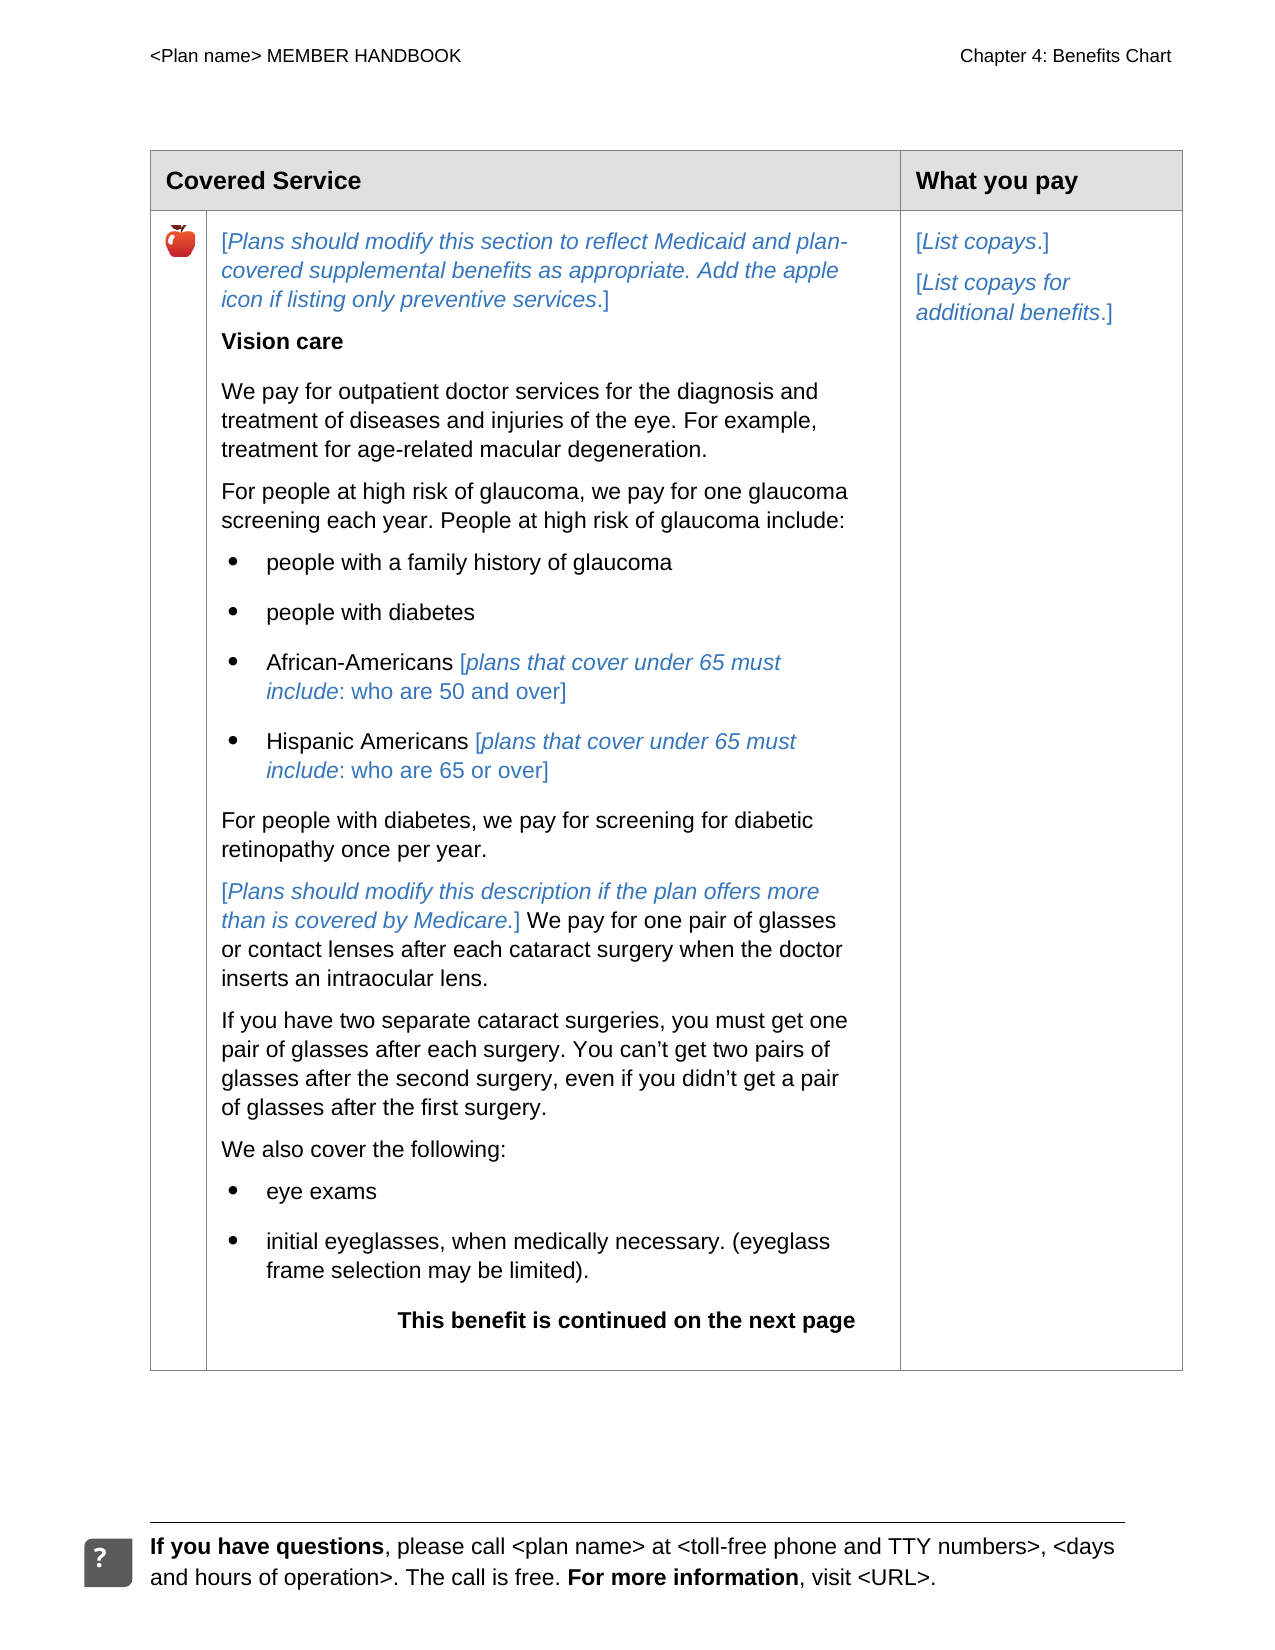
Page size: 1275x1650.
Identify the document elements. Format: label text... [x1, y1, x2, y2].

picture [165, 225, 196, 257]
table_header What you pay [901, 151, 1182, 210]
table_cell [List copays.] [List copays for additional benefits.] [901, 211, 1182, 1370]
table_cell [Plans should modify this section to reflect Medicaid and plan-covered supplemental benefits as appropriate. Add the apple icon if listing only preventive services.] Vision care We pay for outpatient doctor services for the diagnosis and treatment of diseases and injuries of the eye. For example, treatment for age-related macular degeneration. For people at high risk of glaucoma, we pay for one glaucoma screening each year. People at high risk of glaucoma include: people with a family history of glaucoma people with diabetes African-Americans [plans that cover under 65 must include: who are 50 and over] Hispanic Americans [plans that cover under 65 must include: who are 65 or over] For people with diabetes, we pay for screening for diabetic retinopathy once per year. [Plans should modify this description if the plan offers more than is covered by Medicare.] We pay for one pair of glasses or contact lenses after each cataract surgery when the doctor inserts an intraocular lens. If you have two separate cataract surgeries, you must get one pair of glasses after each surgery. You can’t get two pairs of glasses after the second surgery, even if you didn’t get a pair of glasses after the first surgery. We also cover the following: eye exams initial eyeglasses, when medically necessary. (eyeglass frame selection may be limited). This benefit is continued on the next page [207, 211, 900, 1370]
table_header Covered Service [151, 151, 900, 210]
table_cell [151, 211, 206, 1370]
